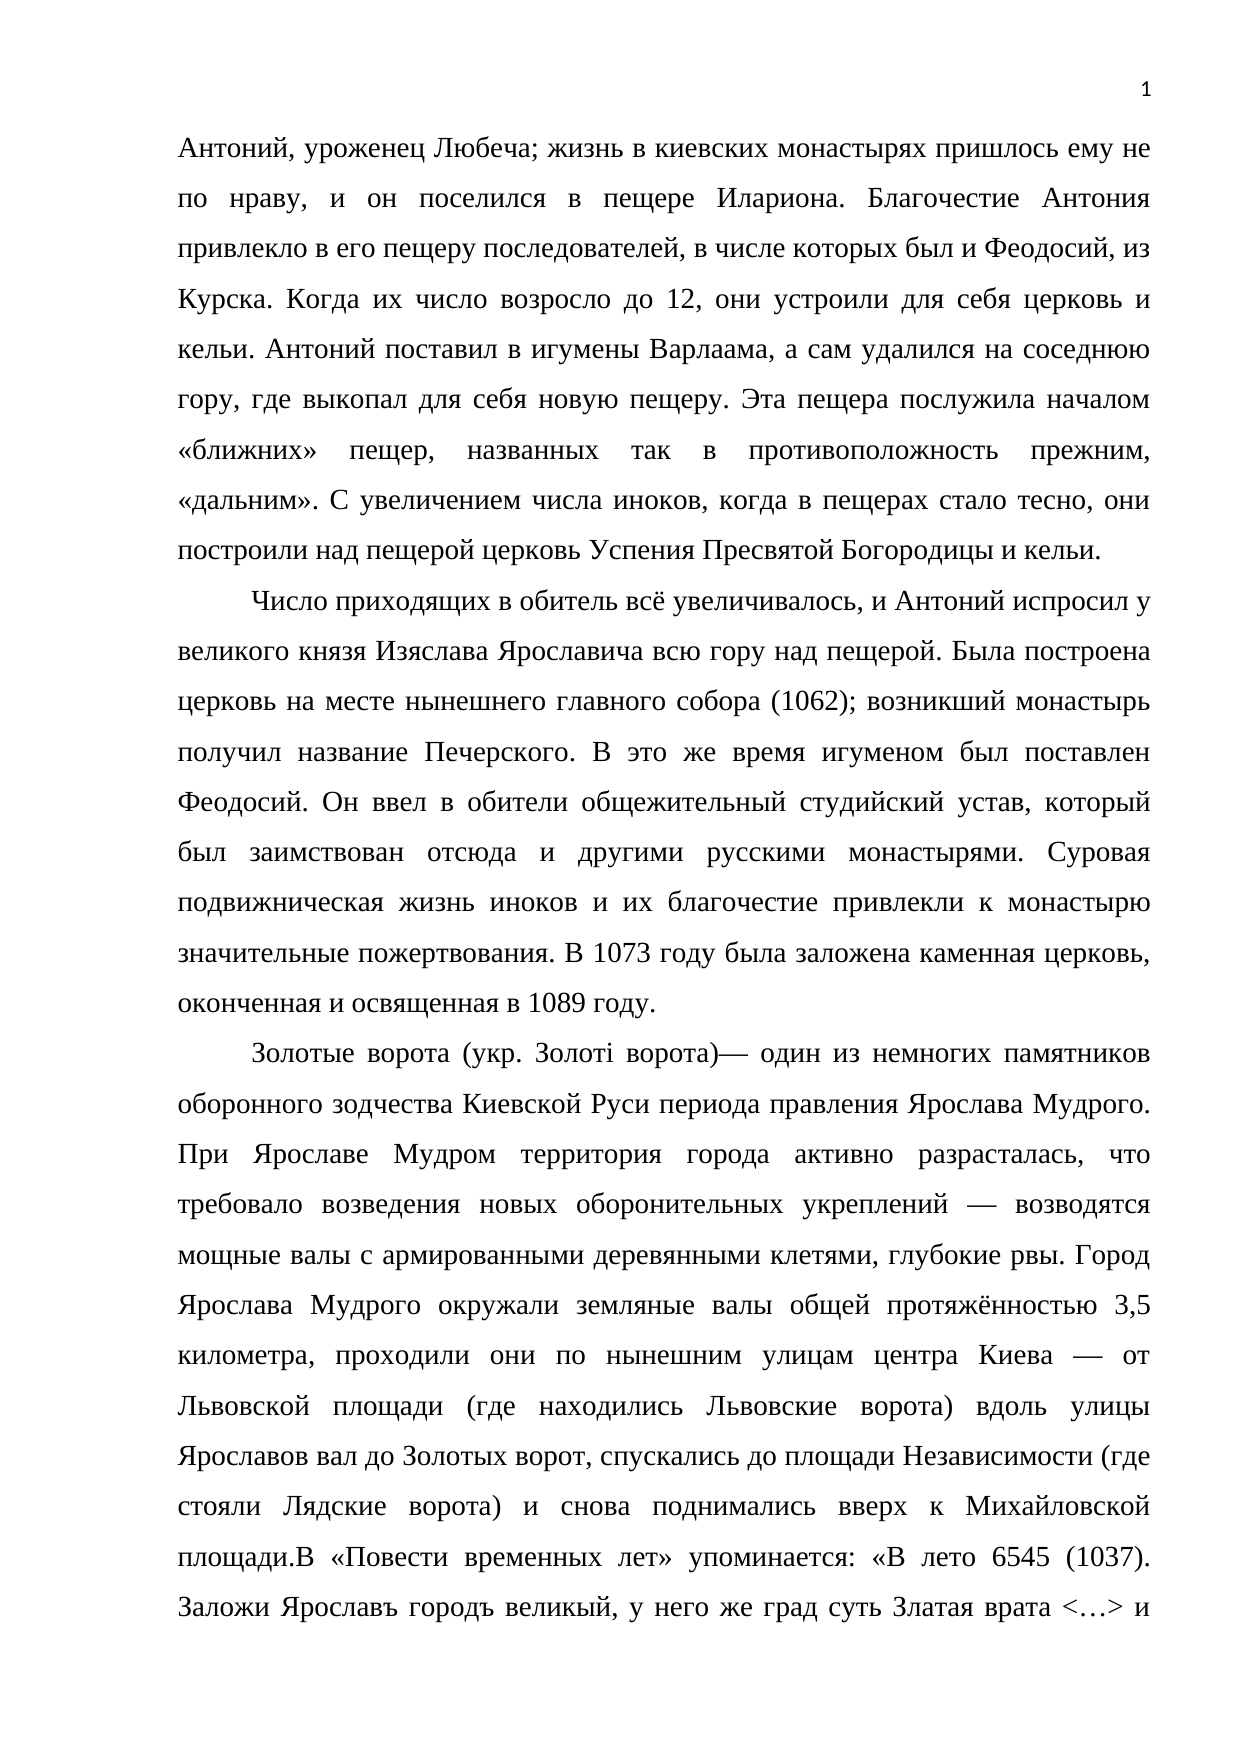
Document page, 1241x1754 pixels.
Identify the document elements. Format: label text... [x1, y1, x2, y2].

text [177, 1036, 1152, 1622]
text Число приходящих в обитель всё увеличивалось, и Антоний испросил у великого князя Изяслава Ярославича всю гору над пещерой. Была построена церковь на месте нынешнего главного собора (1062); возникший монастырь получил название Печерского. В это же время игуменом был поставлен Феодосий. Он ввел в обители общежительный студийский устав, который был заимствован отсюда и другими русскими монастырями. Суровая подвижническая жизнь иноков и их благочестие привлекли к монастырю значительные пожертвования. В 1073 году была заложена каменная церковь, оконченная и освященная в 1089 году. [177, 583, 1152, 1019]
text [177, 130, 1152, 566]
